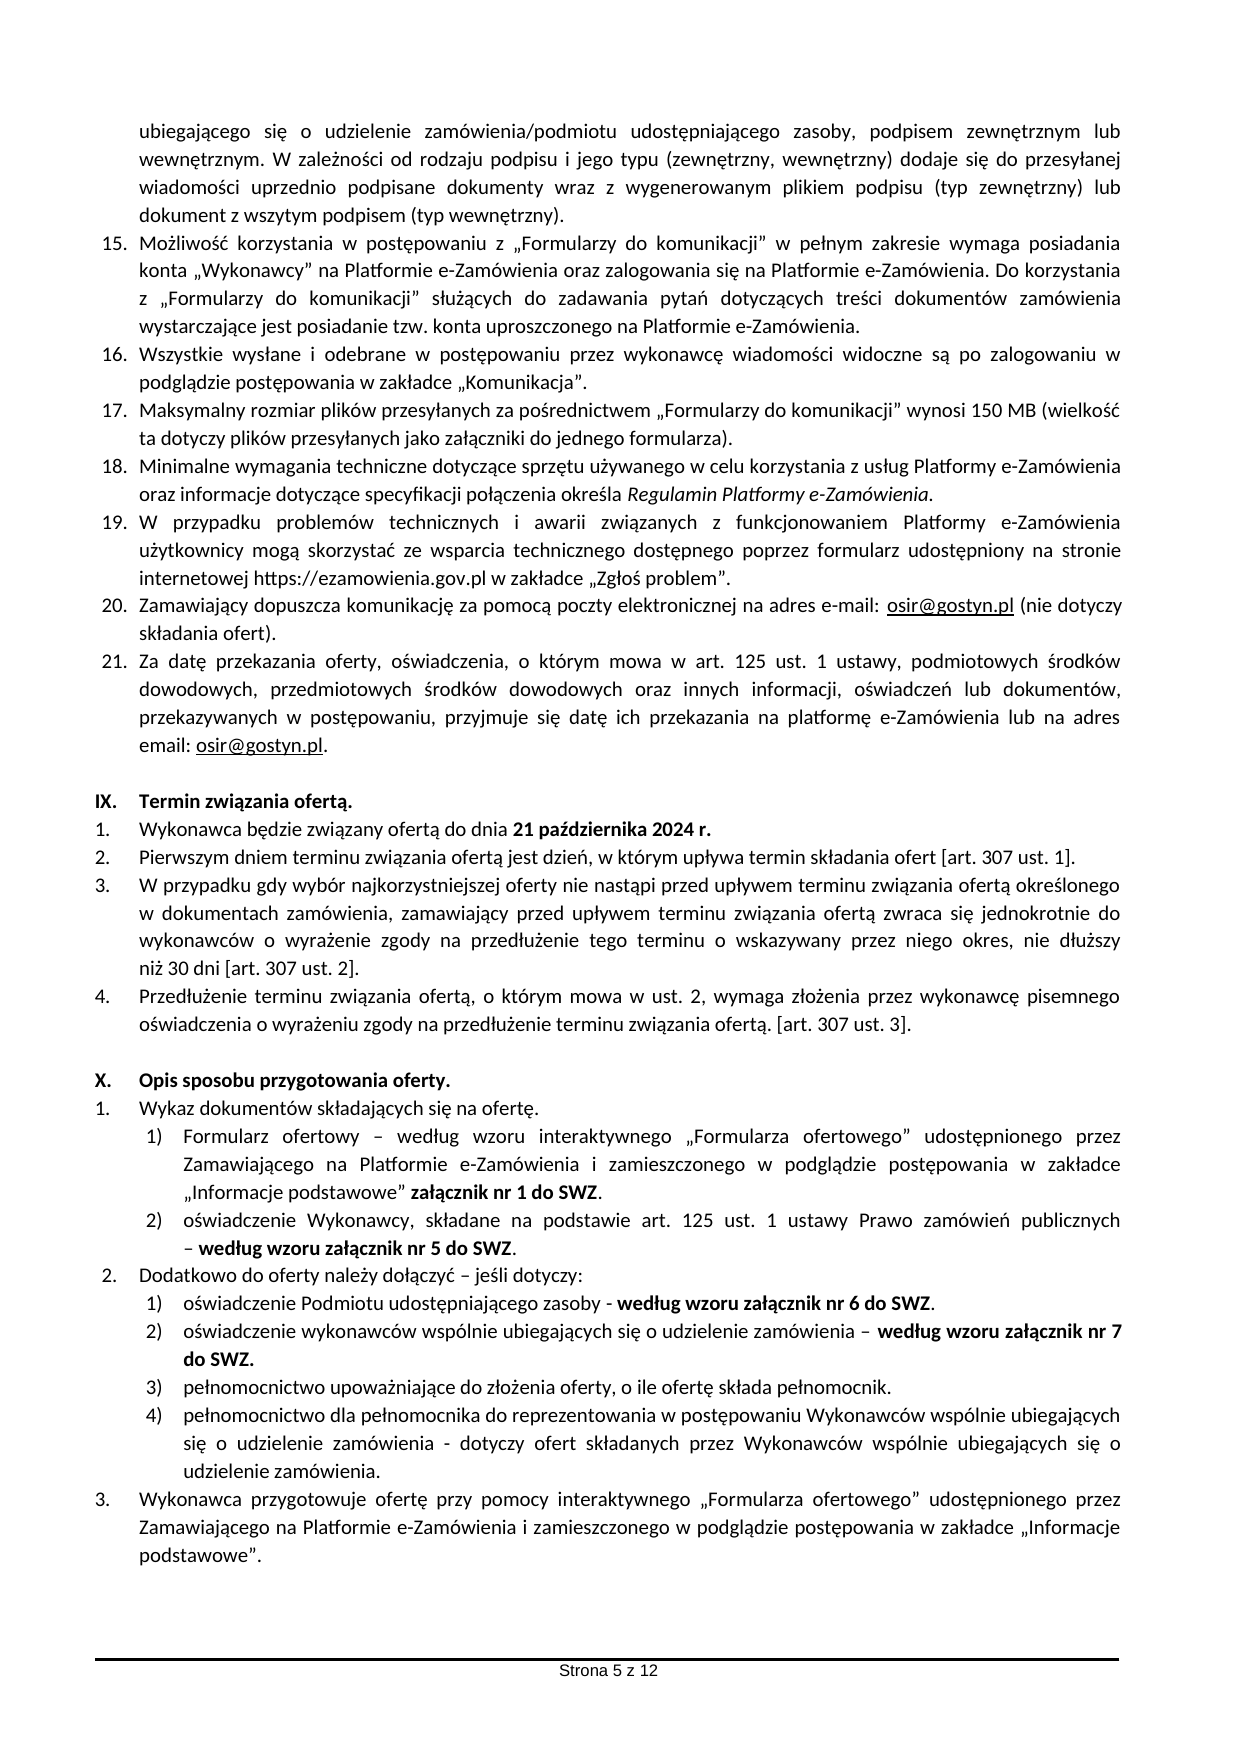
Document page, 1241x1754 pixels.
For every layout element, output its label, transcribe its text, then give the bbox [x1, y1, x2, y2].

list Opis sposobu przygotowania oferty. [94, 1067, 1122, 1093]
list Minimalne wymagania techniczne dotyczące sprzętu używanego w celu korzystania z usług Platformy e-Zamówienia oraz informacje dotyczące specyfikacji połączenia określa Regulamin Platformy e-Zamówienia. [101, 453, 1122, 506]
list W przypadku problemów technicznych i awarii związanych z funkcjonowaniem Platformy e-Zamówienia użytkownicy mogą skorzystać ze wsparcia technicznego dostępnego poprzez formularz udostępniony na stronie internetowej https://ezamowienia.gov.pl w zakładce „Zgłoś problem”. [101, 509, 1122, 590]
list Możliwość korzystania w postępowaniu z „Formularzy do komunikacji” w pełnym zakresie wymaga posiadania konta „Wykonawcy” na Platformie e-Zamówienia oraz zalogowania się na Platformie e-Zamówienia. Do korzystania z „Formularzy do komunikacji” służących do zadawania pytań dotyczących treści dokumentów zamówienia wystarczające jest posiadanie tzw. konta uproszczonego na Platformie e-Zamówienia. [101, 230, 1122, 339]
list Pierwszym dniem terminu związania ofertą jest dzień, w którym upływa termin składania ofert [art. 307 ust. 1]. [94, 844, 1122, 869]
list W przypadku gdy wybór najkorzystniejszej oferty nie nastąpi przed upływem terminu związania ofertą określonego w dokumentach zamówienia, zamawiający przed upływem terminu związania ofertą zwraca się jednokrotnie do wykonawców o wyrażenie zgody na przedłużenie tego terminu o wskazywany przez niego okres, nie dłuższy niż 30 dni [art. 307 ust. 2]. [94, 872, 1122, 981]
list pełnomocnictwo dla pełnomocnika do reprezentowania w postępowaniu Wykonawców wspólnie ubiegających się o udzielenie zamówienia - dotyczy ofert składanych przez Wykonawców wspólnie ubiegających się o udzielenie zamówienia. [146, 1402, 1122, 1483]
list Wykonawca przygotowuje ofertę przy pomocy interaktywnego „Formularza ofertowego” udostępnionego przez Zamawiającego na Platformie e-Zamówienia i zamieszczonego w podglądzie postępowania w zakładce „Informacje podstawowe”. [94, 1486, 1122, 1567]
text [139, 118, 1122, 227]
list Wykonawca będzie związany ofertą do dnia 21 października 2024 r. [94, 816, 1122, 841]
list oświadczenie Podmiotu udostępniającego zasoby - według wzoru załącznik nr 6 do SWZ. [146, 1291, 1122, 1316]
list oświadczenie Wykonawcy, składane na podstawie art. 125 ust. 1 ustawy Prawo zamówień publicznych – według wzoru załącznik nr 5 do SWZ. [146, 1207, 1122, 1260]
list Termin związania ofertą. [94, 788, 1122, 813]
list Formularz ofertowy – według wzoru interaktywnego „Formularza ofertowego” udostępnionego przez Zamawiającego na Platformie e-Zamówienia i zamieszczonego w podglądzie postępowania w zakładce „Informacje podstawowe” załącznik nr 1 do SWZ. [146, 1123, 1122, 1204]
list Maksymalny rozmiar plików przesyłanych za pośrednictwem „Formularzy do komunikacji” wynosi 150 MB (wielkość ta dotyczy plików przesyłanych jako załączniki do jednego formularza). [101, 397, 1122, 451]
list oświadczenie wykonawców wspólnie ubiegających się o udzielenie zamówienia – według wzoru załącznik nr 7 do SWZ. [146, 1318, 1122, 1372]
list Dodatkowo do oferty należy dołączyć – jeśli dotyczy: [101, 1263, 1122, 1288]
list pełnomocnictwo upoważniające do złożenia oferty, o ile ofertę składa pełnomocnik. [146, 1374, 1122, 1400]
list Zamawiający dopuszcza komunikację za pomocą poczty elektronicznej na adres e-mail: osir@gostyn.pl (nie dotyczy składania ofert). [101, 593, 1122, 646]
list Wykaz dokumentów składających się na ofertę. [94, 1095, 1122, 1121]
list Wszystkie wysłane i odebrane w postępowaniu przez wykonawcę wiadomości widoczne są po zalogowaniu w podglądzie postępowania w zakładce „Komunikacja”. [101, 341, 1122, 395]
list Przedłużenie terminu związania ofertą, o którym mowa w ust. 2, wymaga złożenia przez wykonawcę pisemnego oświadczenia o wyrażeniu zgody na przedłużenie terminu związania ofertą. [art. 307 ust. 3]. [94, 983, 1122, 1037]
list Za datę przekazania oferty, oświadczenia, o którym mowa w art. 125 ust. 1 ustawy, podmiotowych środków dowodowych, przedmiotowych środków dowodowych oraz innych informacji, oświadczeń lub dokumentów, przekazywanych w postępowaniu, przyjmuje się datę ich przekazania na platformę e-Zamówienia lub na adres email: osir@gostyn.pl. [101, 648, 1122, 758]
